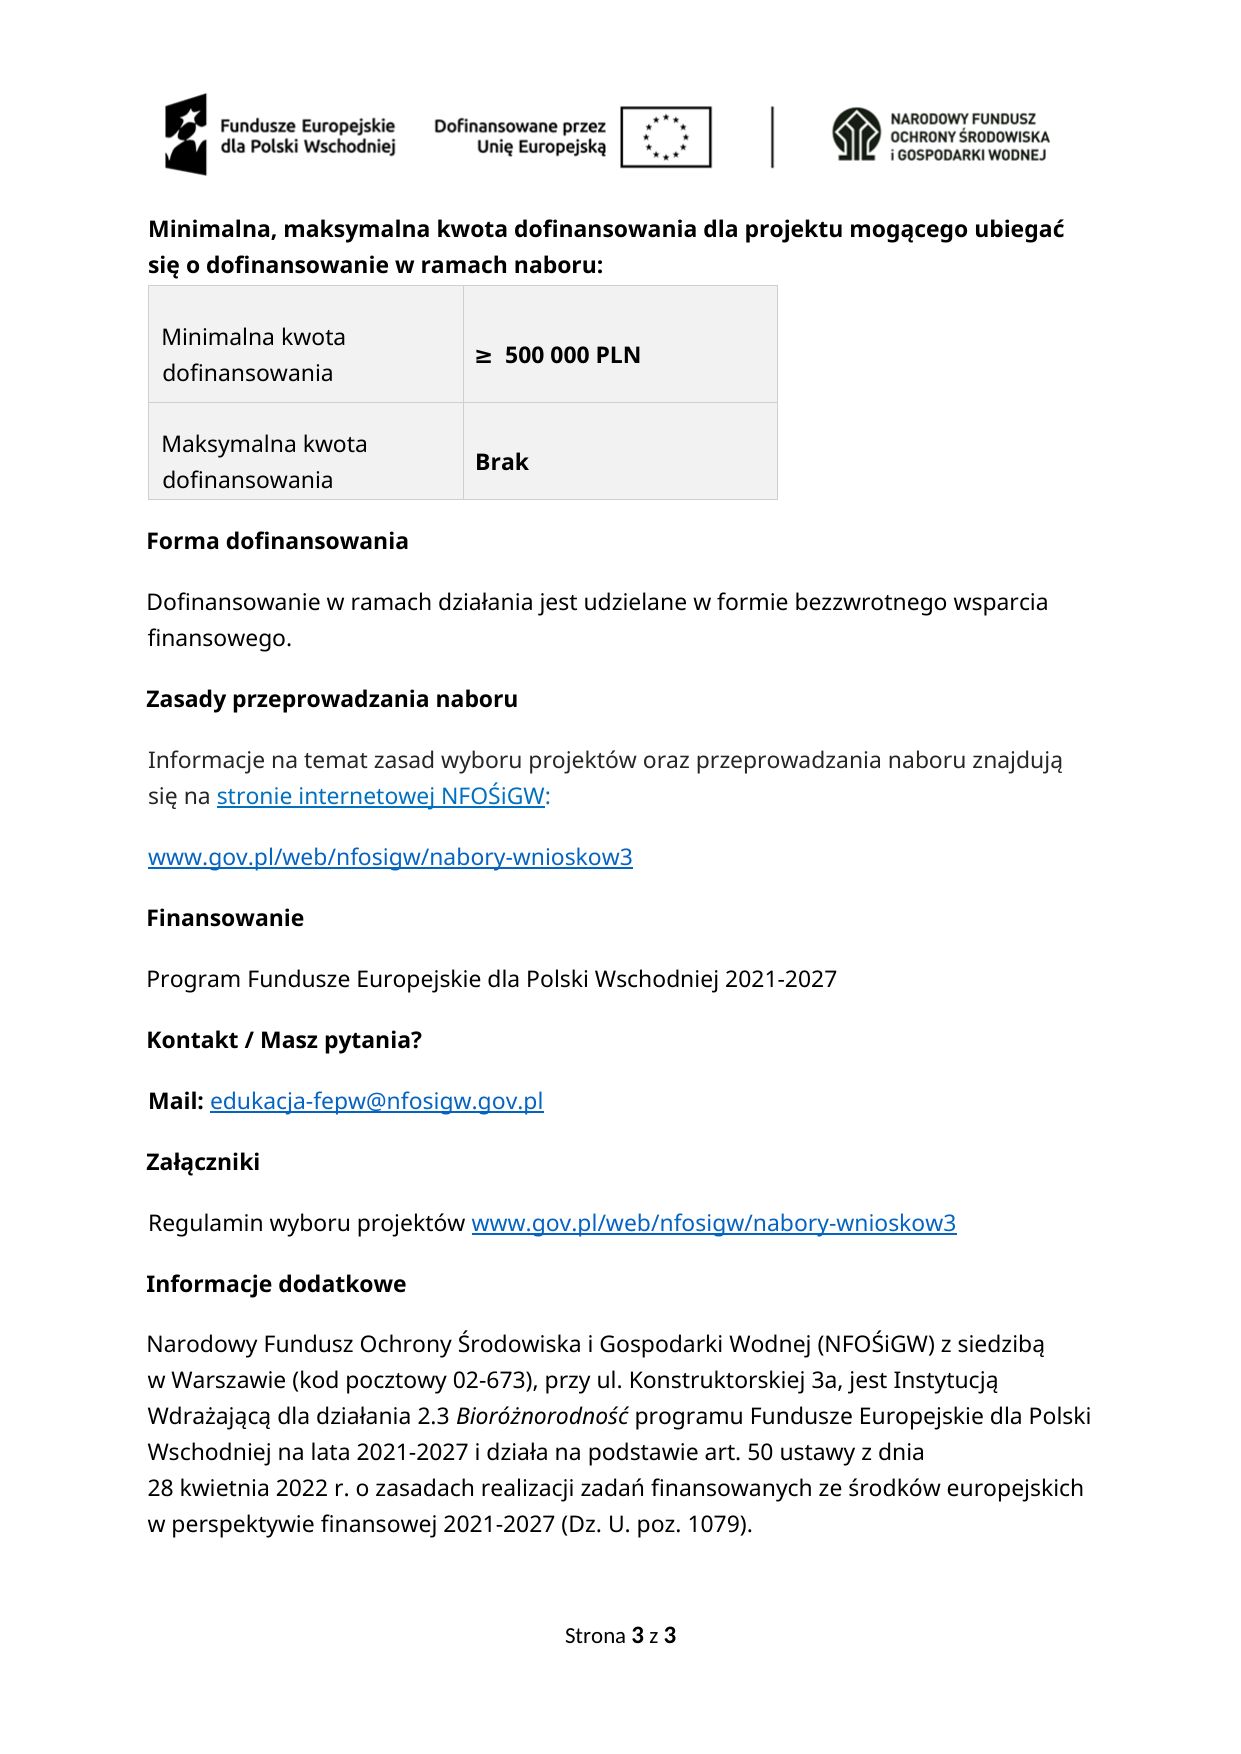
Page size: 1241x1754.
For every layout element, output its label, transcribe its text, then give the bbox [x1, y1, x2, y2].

table_cell Maksymalna kwota dofinansowania [149, 403, 463, 499]
text Dofinansowanie w ramach działania jest udzielane w formie bezzwrotnego wsparcia finansowego. [146, 586, 1074, 653]
subtitle Informacje dodatkowe [146, 1267, 1093, 1299]
text Program Fundusze Europejskie dla Polski Wschodniej 2021-2027 [146, 963, 903, 994]
text Minimalna, maksymalna kwota dofinansowania dla projektu mogącego ubiegać się o dofinansowanie w ramach naboru: [148, 213, 1093, 280]
text Regulamin wyboru projektów www.gov.pl/web/nfosigw/nabory-wnioskow3 [148, 1207, 1075, 1238]
subtitle Forma dofinansowania [146, 525, 1093, 557]
table_header ≥ 500 000 PLN [464, 286, 777, 402]
picture [147, 73, 1093, 196]
subtitle Mail: edukacja-fepw@nfosigw.gov.pl [148, 1085, 1093, 1116]
text Informacje na temat zasad wyboru projektów oraz przeprowadzania naboru znajdują się na stronie internetowej NFOŚiGW: [148, 744, 1075, 811]
subtitle Załączniki [146, 1146, 1093, 1177]
subtitle Zasady przeprowadzania naboru [146, 683, 1093, 714]
table_cell Brak [464, 403, 777, 499]
text www.gov.pl/web/nfosigw/nabory-wnioskow3 [148, 841, 1075, 872]
subtitle Finansowanie [146, 902, 1093, 933]
text Narodowy Fundusz Ochrony Środowiska i Gospodarki Wodnej (NFOŚiGW) z siedzibą w Warszawie (kod pocztowy 02-673), przy ul. Konstruktorskiej 3a, jest Instytucją Wdrażającą dla działania 2.3 Bioróżnorodność programu Fundusze Europejskie dla Polski Wschodniej na lata 2021-2027 i działa na podstawie art. 50 ustawy z dnia 28 kwietnia 2022 r. o zasadach realizacji zadań finansowanych ze środków europejskich w perspektywie finansowej 2021-2027 (Dz. U. poz. 1079). [146, 1328, 1093, 1539]
subtitle Kontakt / Masz pytania? [146, 1024, 1093, 1055]
table_header Minimalna kwota dofinansowania [149, 286, 463, 402]
